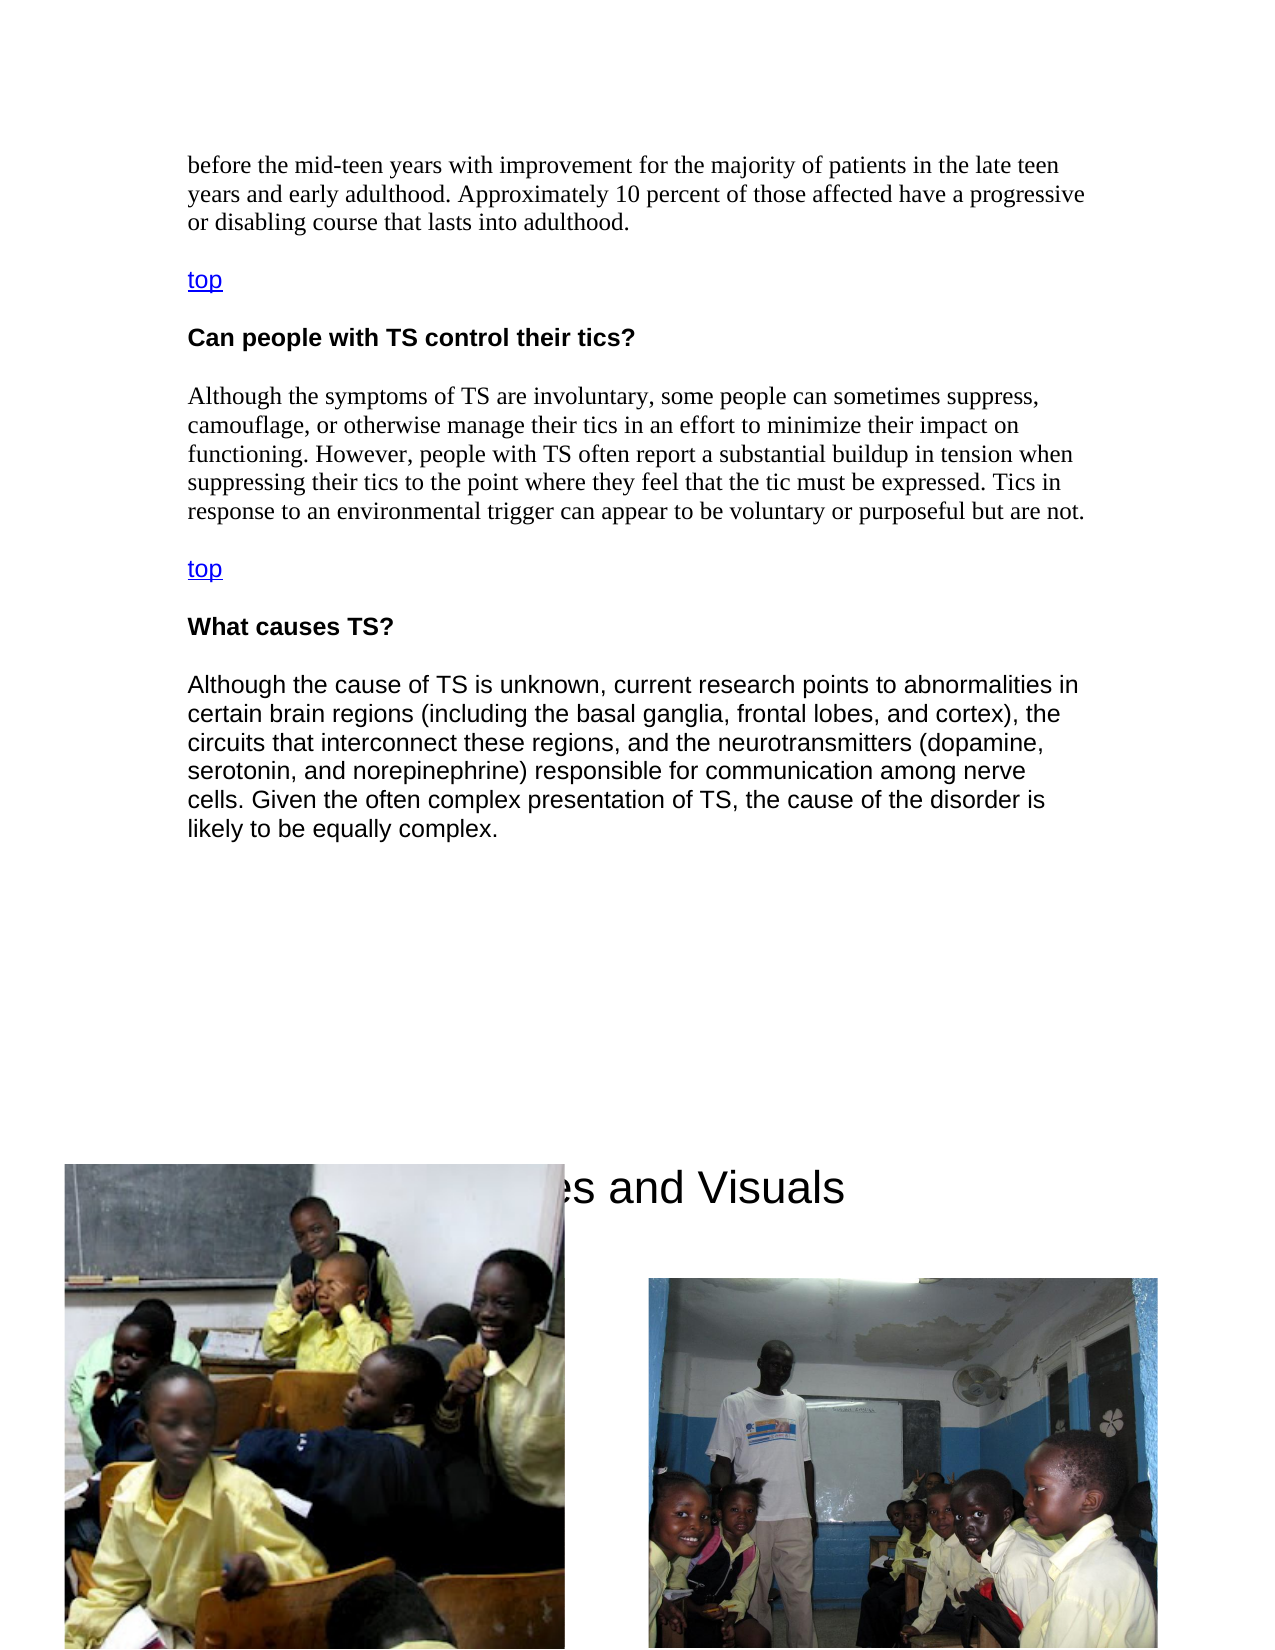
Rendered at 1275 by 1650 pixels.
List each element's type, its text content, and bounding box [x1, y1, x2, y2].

text Can people with TS control their tics? [187, 323, 1087, 352]
text top [187, 554, 1087, 583]
text What causes TS? [187, 612, 1087, 641]
text top [187, 265, 1087, 294]
picture [648, 1278, 1158, 1647]
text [187, 150, 1087, 236]
text Although the symptoms of TS are involuntary, some people can sometimes suppress, camouflage, or otherwise manage their tics in an effort to minimize their impact on functioning. However, people with TS often report a substantial buildup in tension when suppressing their tics to the point where they feel that the tic must be expressed. Tics in response to an environmental trigger can appear to be voluntary or purposeful but are not. [187, 381, 1087, 525]
text Although the cause of TS is unknown, current research points to abnormalities in certain brain regions (including the basal ganglia, frontal lobes, and cortex), the circuits that interconnect these regions, and the neurotransmitters (dopamine, serotonin, and norepinephrine) responsible for communication among nerve cells. Given the often complex presentation of TS, the cause of the disorder is likely to be equally complex. [187, 670, 1087, 842]
text Pictures and Visuals [187, 1161, 1087, 1213]
picture [64, 1164, 565, 1649]
